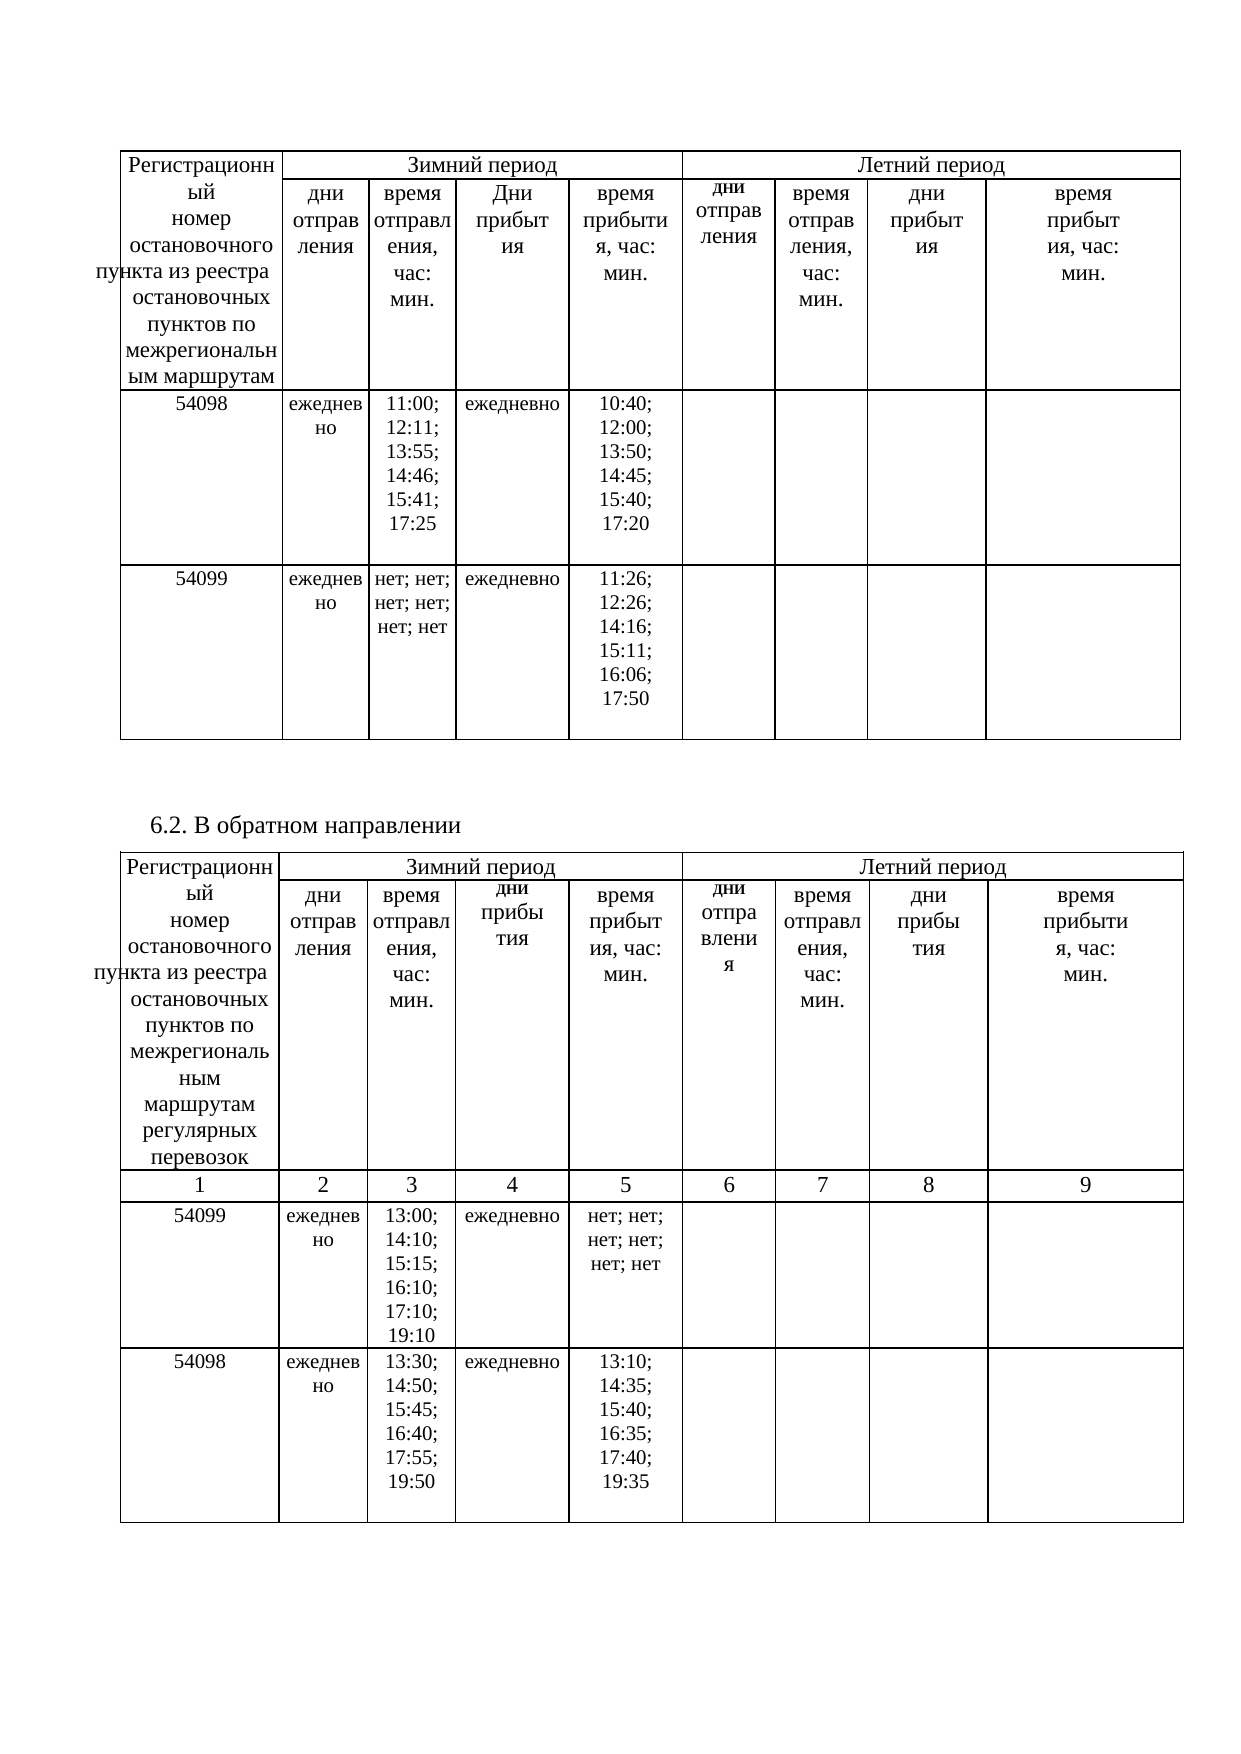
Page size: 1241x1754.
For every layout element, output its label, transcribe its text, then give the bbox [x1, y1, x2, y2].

table_cell дни прибыт ия [868, 180, 985, 389]
table_cell 2 [280, 1171, 367, 1201]
table_cell дни прибы тия [870, 881, 987, 1169]
table_cell 54098 [121, 391, 282, 564]
table_cell время отправ ления, час: мин. [776, 180, 867, 389]
table_cell ежедневно [457, 391, 568, 564]
table_cell время прибыт ия, час: мин. [570, 881, 682, 1169]
table_cell [776, 1203, 869, 1347]
table_header Летний период [683, 152, 1180, 178]
table_cell [776, 566, 867, 739]
table_cell нет; нет; нет; нет; нет; нет [570, 1203, 682, 1347]
table_cell 54098 [121, 1349, 278, 1522]
table_cell ДНИ отправ ления [683, 180, 774, 389]
table_cell время прибыти я, час: мин. [989, 881, 1183, 1169]
table_cell время прибыт ия, час: мин. [987, 180, 1180, 389]
table_cell 13:10; 14:35; 15:40; 16:35; 17:40; 19:35 [570, 1349, 682, 1522]
table_cell 9 [989, 1171, 1183, 1201]
table_cell 4 [456, 1171, 568, 1201]
table_cell время отправл ения, час: мин. [776, 881, 869, 1169]
table_cell ежедневно [280, 1349, 367, 1522]
table_cell [868, 391, 985, 564]
table_cell [683, 566, 774, 739]
table_cell [870, 1349, 987, 1522]
table_cell [683, 1203, 775, 1347]
text 6.2. В обратном направлении [150, 810, 1090, 839]
table_header Регистрационный номер остановочного пункта из реестра остановочных пунктов по межрегиональным маршрутам регулярных перевозок [121, 152, 282, 389]
table_cell дни отправ ления [280, 881, 367, 1169]
table_cell [987, 391, 1180, 564]
table_cell 10:40; 12:00; 13:50; 14:45; 15:40; 17:20 [570, 391, 682, 564]
table_cell 11:00; 12:11; 13:55; 14:46; 15:41; 17:25 [370, 391, 455, 564]
table_cell 13:30; 14:50; 15:45; 16:40; 17:55; 19:50 [368, 1349, 455, 1522]
table_cell 13:00; 14:10; 15:15; 16:10; 17:10; 19:10 [368, 1203, 455, 1347]
table_cell ежедневно [283, 391, 368, 564]
table_cell 54099 [121, 566, 282, 739]
table_cell [989, 1203, 1183, 1347]
table_cell ежедневно [456, 1203, 568, 1347]
table_cell 6 [683, 1171, 775, 1201]
table_cell [683, 391, 774, 564]
table_cell [776, 391, 867, 564]
table_cell ДНИ прибы тия [456, 881, 568, 1169]
table_header Летний период [683, 853, 1183, 879]
table_cell ежедневно [456, 1349, 568, 1522]
table_cell [987, 566, 1180, 739]
table_cell [870, 1203, 987, 1347]
table_cell ДНИ отпра влени я [683, 881, 775, 1169]
table_header Зимний период [280, 853, 682, 879]
table_cell 5 [570, 1171, 682, 1201]
table_cell 7 [776, 1171, 869, 1201]
table_cell нет; нет; нет; нет; нет; нет [370, 566, 455, 739]
table_cell [776, 1349, 869, 1522]
table_cell ежедневно [280, 1203, 367, 1347]
table_cell 11:26; 12:26; 14:16; 15:11; 16:06; 17:50 [570, 566, 682, 739]
table_cell [989, 1349, 1183, 1522]
table_header Регистрационный номер остановочного пункта из реестра остановочных пунктов по межрегиональным маршрутам регулярных перевозок [121, 853, 278, 1169]
table_cell [683, 1349, 775, 1522]
table_cell Дни прибыт ия [457, 180, 568, 389]
table_cell время отправл ения, час: мин. [370, 180, 455, 389]
table_cell 1 [121, 1171, 278, 1201]
table_cell ежедневно [283, 566, 368, 739]
table_cell ежедневно [457, 566, 568, 739]
table_cell [868, 566, 985, 739]
table_cell 8 [870, 1171, 987, 1201]
table_header Зимний период [283, 152, 682, 178]
table_cell время прибыти я, час: мин. [570, 180, 682, 389]
table_cell 54099 [121, 1203, 278, 1347]
table_cell время отправл ения, час: мин. [368, 881, 455, 1169]
table_cell 3 [368, 1171, 455, 1201]
table_cell дни отправ ления [283, 180, 368, 389]
